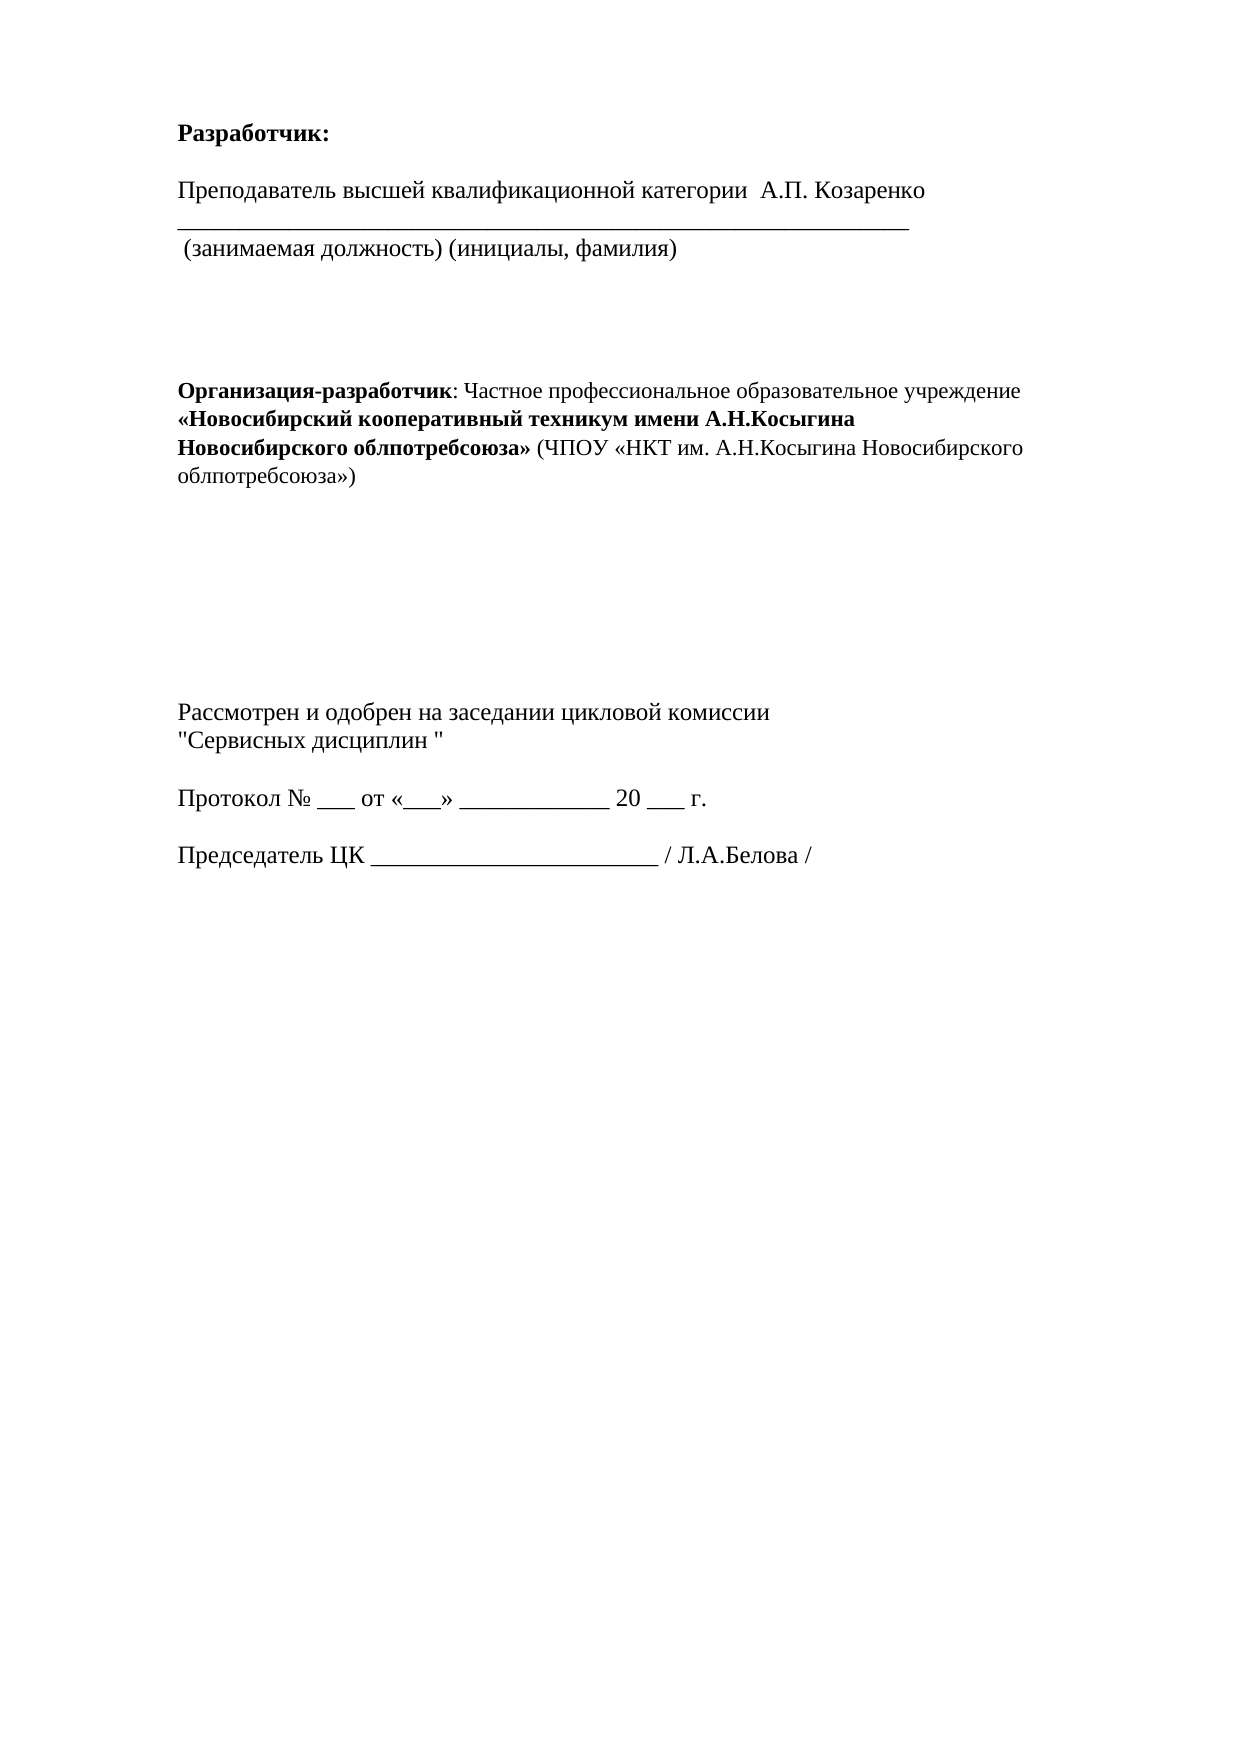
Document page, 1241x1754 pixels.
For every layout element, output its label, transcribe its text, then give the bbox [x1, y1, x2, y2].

text Организация-разработчик: Частное профессиональное образовательное учреждение [177, 377, 1152, 403]
text Разработчик: [177, 118, 1152, 147]
text Протокол № ___ от «___» ____________ 20 ___ г. [177, 783, 1152, 812]
text «Новосибирский кооперативный техникум имени А.Н.Косыгина [177, 405, 1152, 432]
text ___________________________________________________________ [177, 204, 1152, 233]
text Новосибирского облпотребсоюза» (ЧПОУ «НКТ им. А.Н.Косыгина Новосибирского облпотребсоюза») [177, 434, 1152, 489]
text Рассмотрен и одобрен на заседании цикловой комиссии [177, 697, 1152, 726]
text Преподаватель высшей квалификационной категории А.П. Козаренко [177, 176, 1152, 204]
text (занимаемая должность) (инициалы, фамилия) [177, 233, 1152, 262]
text Председатель ЦК _______________________ / Л.А.Белова / [177, 841, 1152, 869]
text "Сервисных дисциплин " [177, 726, 1152, 754]
